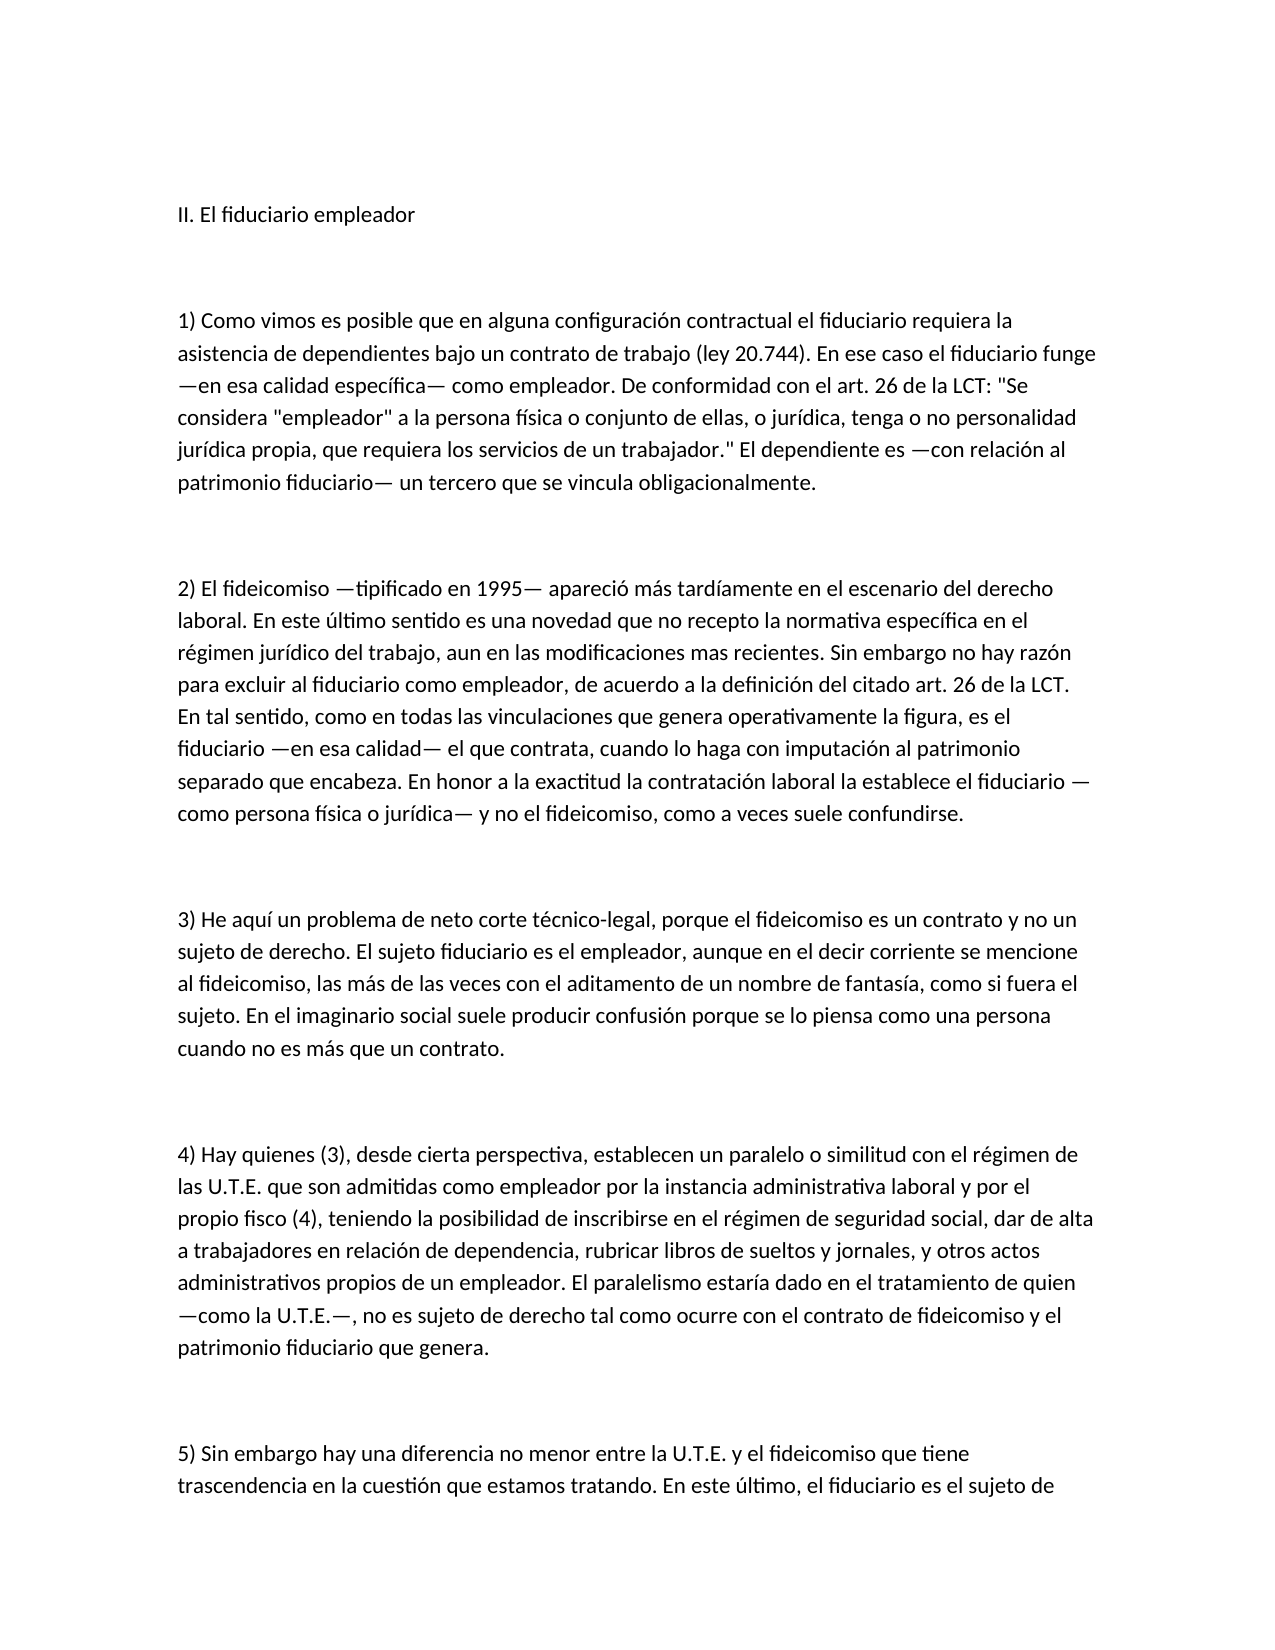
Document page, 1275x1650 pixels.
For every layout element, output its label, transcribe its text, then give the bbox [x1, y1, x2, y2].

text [177, 1439, 1098, 1499]
text 4) Hay quienes (3), desde cierta perspectiva, establecen un paralelo o similitud con el régimen de las U.T.E. que son admitidas como empleador por la instancia administrativa laboral y por el propio fisco (4), teniendo la posibilidad de inscribirse en el régimen de seguridad social, dar de alta a trabajadores en relación de dependencia, rubricar libros de sueltos y jornales, y otros actos administrativos propios de un empleador. El paralelismo estaría dado en el tratamiento de quien —como la U.T.E.—, no es sujeto de derecho tal como ocurre con el contrato de fideicomiso y el patrimonio fiduciario que genera. [177, 1140, 1098, 1361]
text 1) Como vimos es posible que en alguna configuración contractual el fiduciario requiera la asistencia de dependientes bajo un contrato de trabajo (ley 20.744). En ese caso el fiduciario funge —en esa calidad específica— como empleador. De conformidad con el art. 26 de la LCT: "Se considera "empleador" a la persona física o conjunto de ellas, o jurídica, tenga o no personalidad jurídica propia, que requiera los servicios de un trabajador." El dependiente es —con relación al patrimonio fiduciario— un tercero que se vincula obligacionalmente. [177, 307, 1098, 496]
text 3) He aquí un problema de neto corte técnico-legal, porque el fideicomiso es un contrato y no un sujeto de derecho. El sujeto fiduciario es el empleador, aunque en el decir corriente se mencione al fideicomiso, las más de las veces con el aditamento de un nombre de fantasía, como si fuera el sujeto. En el imaginario social suele producir confusión porque se lo piensa como una persona cuando no es más que un contrato. [177, 905, 1098, 1062]
text 2) El fideicomiso —tipificado en 1995— apareció más tardíamente en el escenario del derecho laboral. En este último sentido es una novedad que no recepto la normativa específica en el régimen jurídico del trabajo, aun en las modificaciones mas recientes. Sin embargo no hay razón para excluir al fiduciario como empleador, de acuerdo a la definición del citado art. 26 de la LCT. En tal sentido, como en todas las vinculaciones que genera operativamente la figura, es el fiduciario —en esa calidad— el que contrata, cuando lo haga con imputación al patrimonio separado que encabeza. En honor a la exactitud la contratación laboral la establece el fiduciario —como persona física o jurídica— y no el fideicomiso, como a veces suele confundirse. [177, 574, 1098, 827]
text II. El fiduciario empleador [177, 201, 1098, 229]
